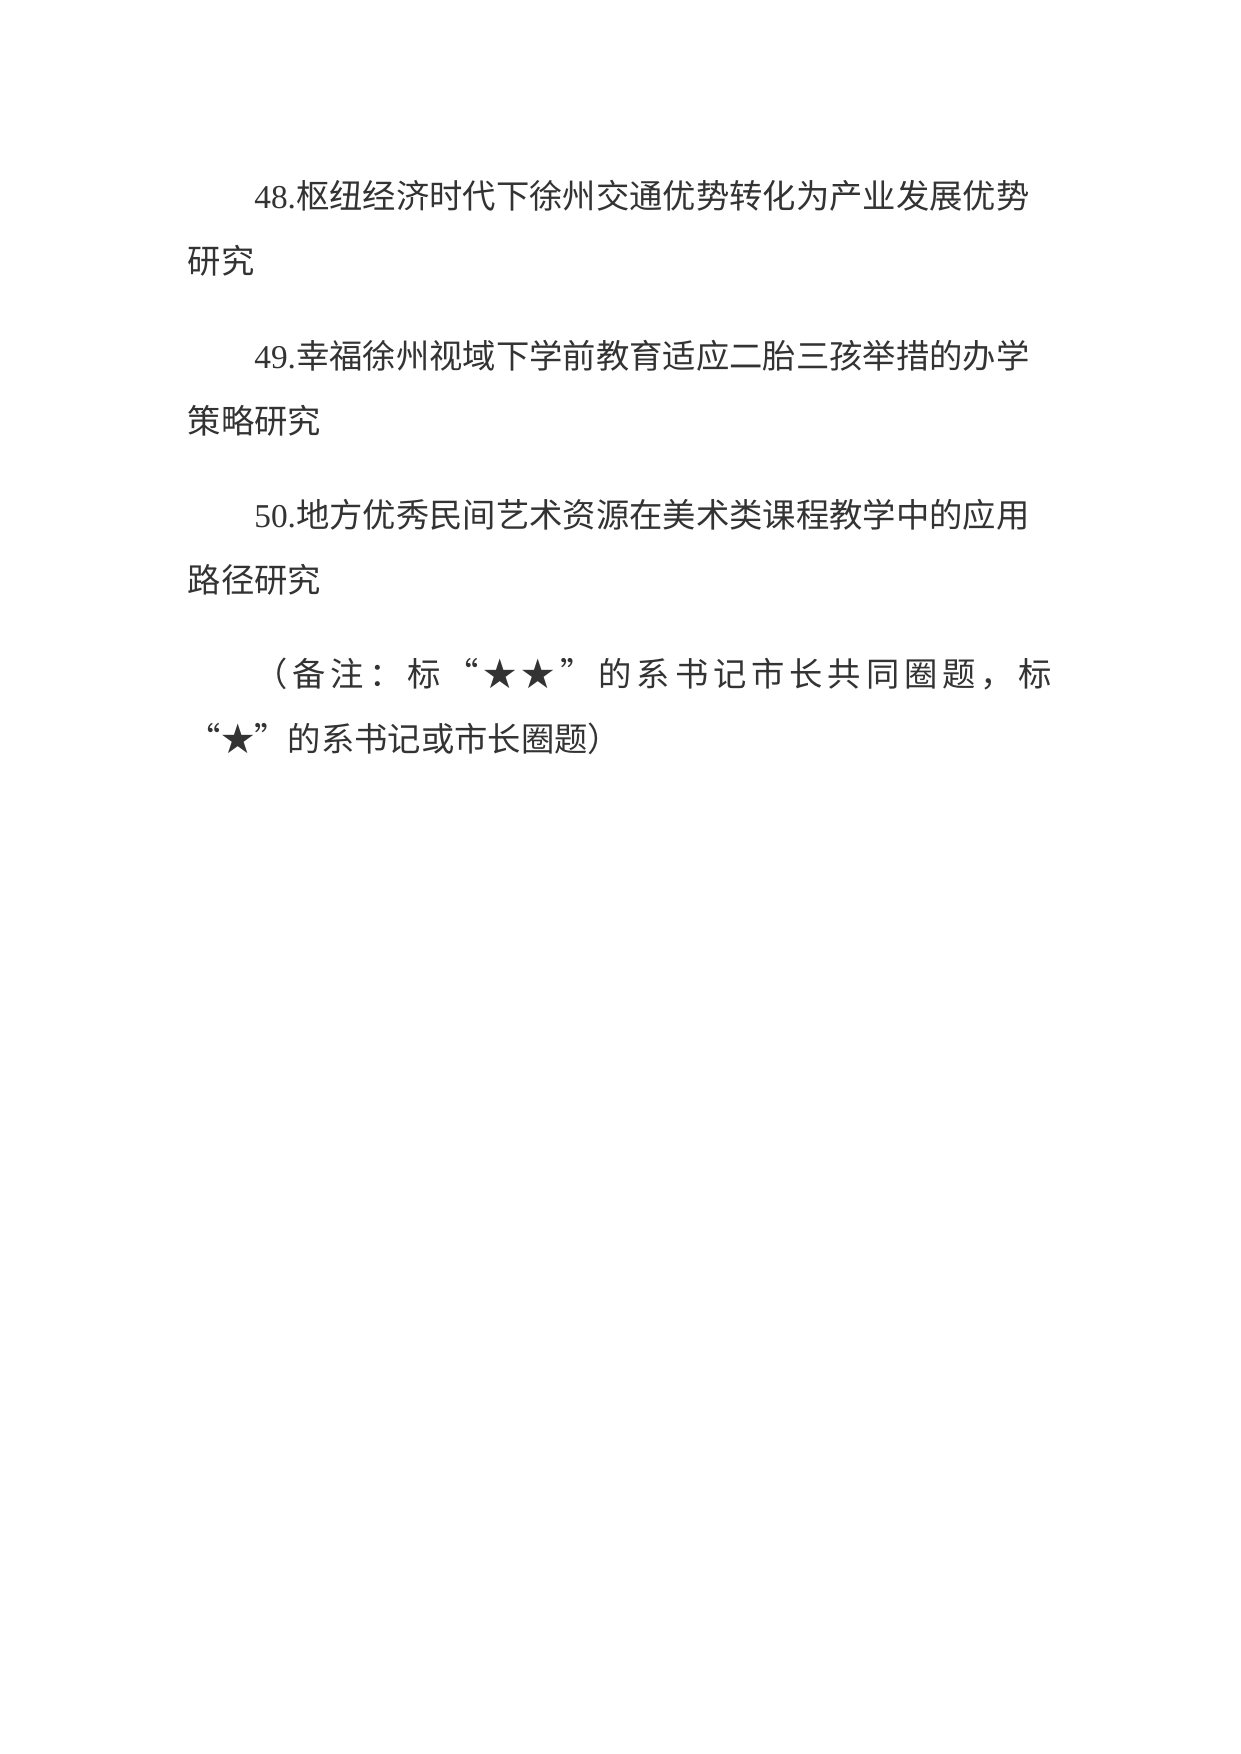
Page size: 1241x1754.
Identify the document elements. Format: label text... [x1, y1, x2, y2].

text 48.枢纽经济时代下徐州交通优势转化为产业发展优势研究 [187, 162, 1053, 292]
text 49.幸福徐州视域下学前教育适应二胎三孩举措的办学策略研究 [187, 321, 1053, 451]
text （备注：标“★★”的系书记市长共同圈题，标“★”的系书记或市长圈题） [187, 639, 1053, 769]
text 50.地方优秀民间艺术资源在美术类课程教学中的应用路径研究 [187, 480, 1053, 610]
